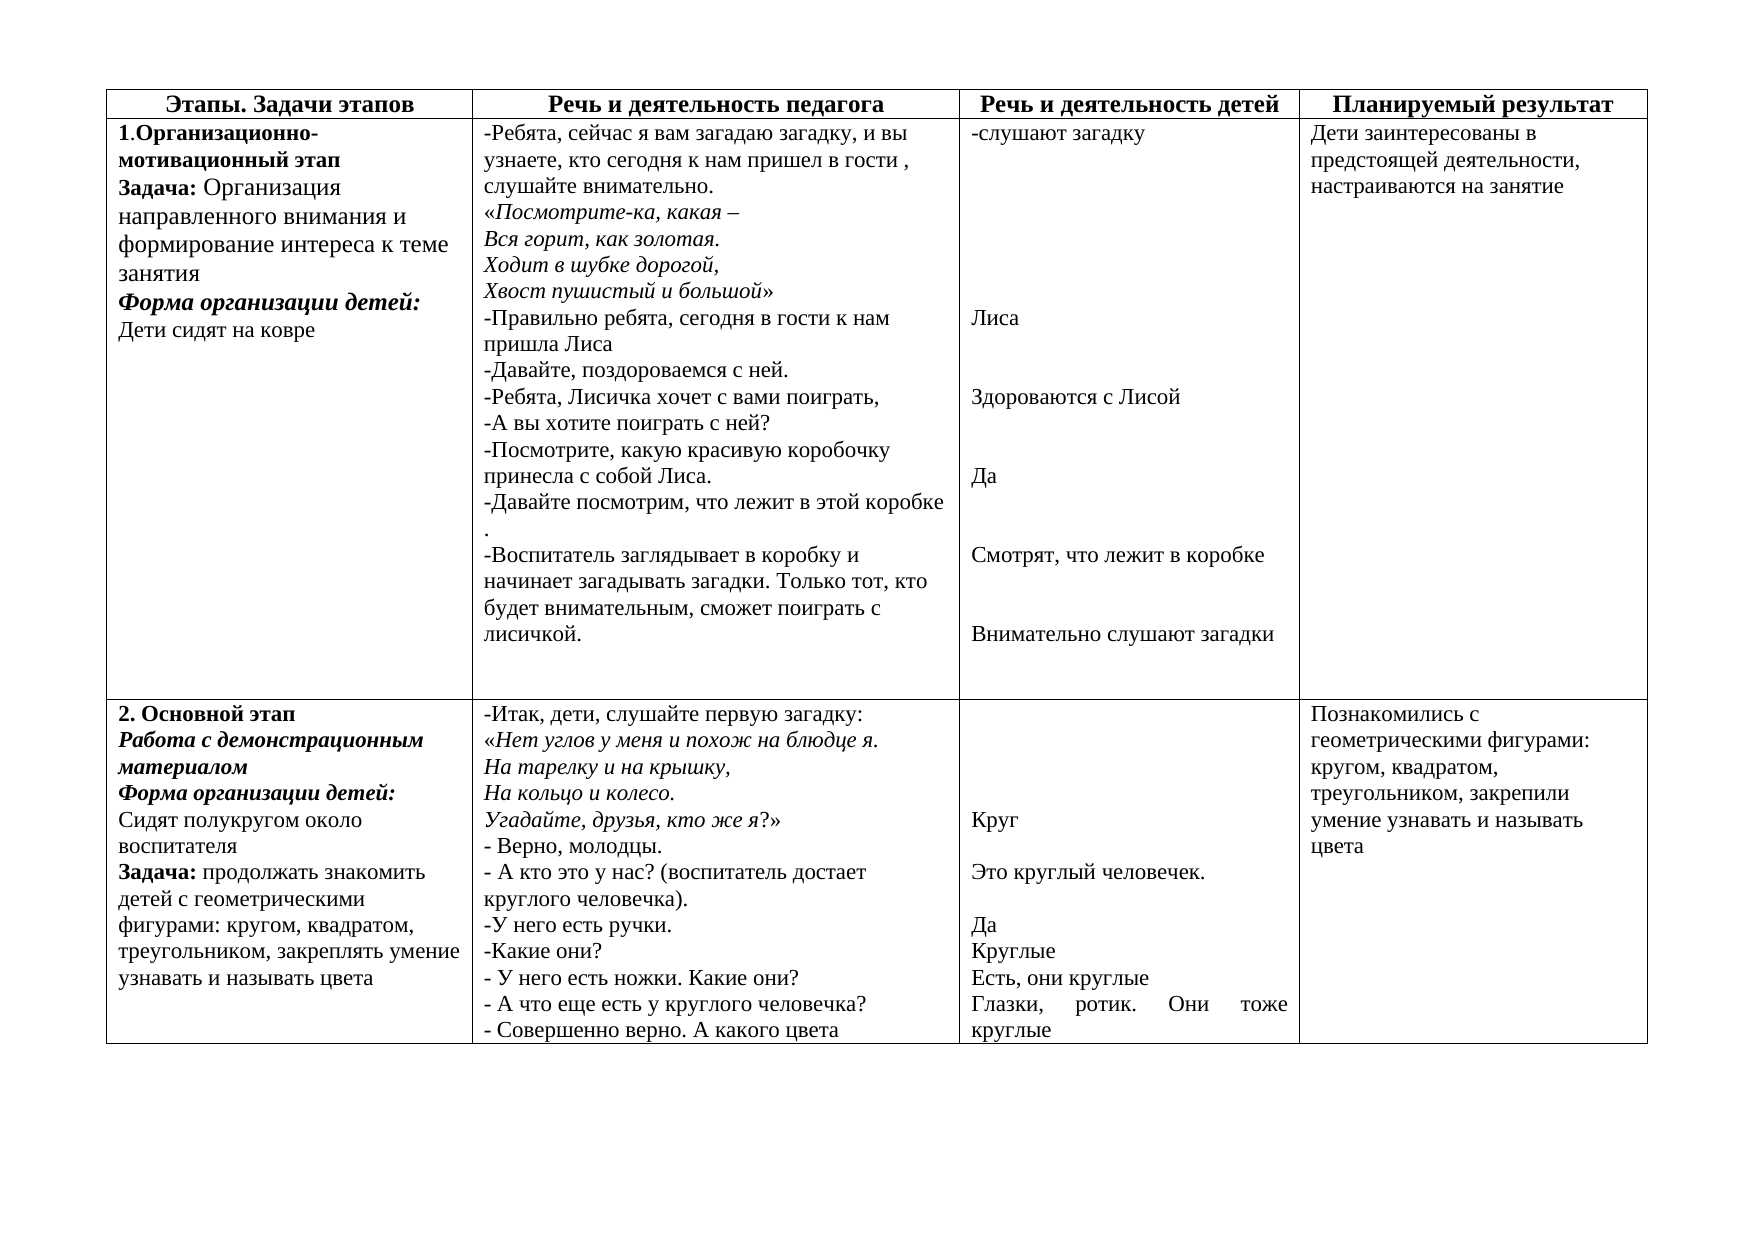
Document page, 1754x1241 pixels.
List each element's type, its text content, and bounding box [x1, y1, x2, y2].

table_header Планируемый результат [1300, 90, 1647, 118]
table_cell -слушают загадку Лиса Здороваются с Лисой Да Смотрят, что лежит в коробке Внимательно слушают загадки [960, 119, 1299, 699]
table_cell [473, 700, 959, 1043]
table_cell 1.Организационно-мотивационный этап Задача: Организация направленного внимания и формирование интереса к теме занятия Форма организации детей: Дети сидят на ковре [107, 119, 472, 699]
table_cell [960, 700, 1299, 1043]
table_cell -Ребята, сейчас я вам загадаю загадку, и вы узнаете, кто сегодня к нам пришел в гости , слушайте внимательно. «Посмотрите-ка, какая – Вся горит, как золотая. Ходит в шубке дорогой, Хвост пушистый и большой» -Правильно ребята, сегодня в гости к нам пришла Лиса -Давайте, поздороваемся с ней. -Ребята, Лисичка хочет с вами поиграть, -А вы хотите поиграть с ней? -Посмотрите, какую красивую коробочку принесла с собой Лиса. -Давайте посмотрим, что лежит в этой коробке . -Воспитатель заглядывает в коробку и начинает загадывать загадки. Только тот, кто будет внимательным, сможет поиграть с лисичкой. [473, 119, 959, 699]
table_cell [107, 700, 472, 1043]
table_header Этапы. Задачи этапов [107, 90, 472, 118]
table_header Речь и деятельность педагога [473, 90, 959, 118]
table_cell Дети заинтересованы в предстоящей деятельности, настраиваются на занятие [1300, 119, 1647, 699]
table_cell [1300, 700, 1647, 1043]
table_header Речь и деятельность детей [960, 90, 1299, 118]
